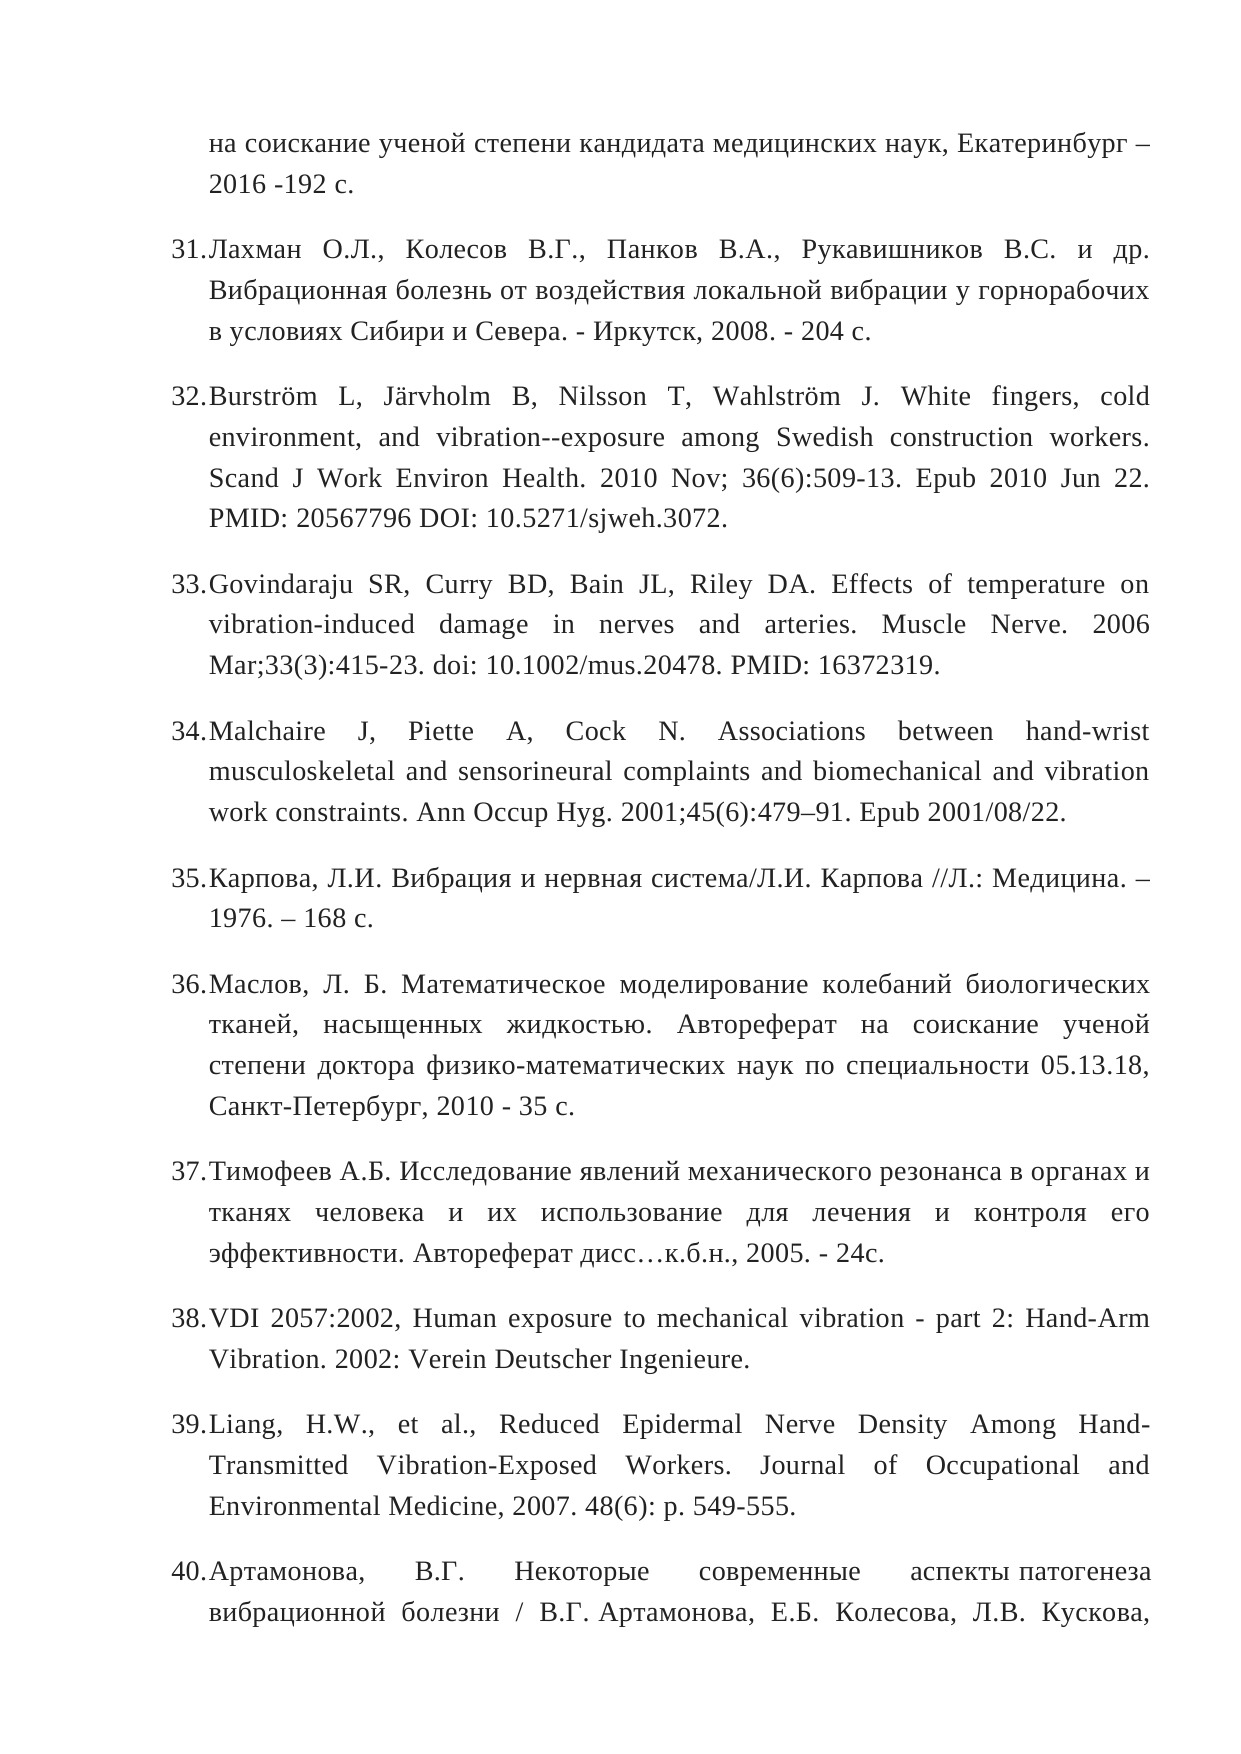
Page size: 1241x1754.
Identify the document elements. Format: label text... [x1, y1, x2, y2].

list Govindaraju SR, Curry BD, Bain JL, Riley DA. Effects of temperature on vibration-induced damage in nerves and arteries. Muscle Nerve. 2006 Mar;33(3):415-23. doi: 10.1002/mus.20478. PMID: 16372319. [171, 559, 1152, 681]
list VDI 2057:2002, Human exposure to mechanical vibration - part 2: Hand-Arm Vibration. 2002: Verein Deutscher Ingenieure. [171, 1293, 1152, 1374]
list Маслов, Л. Б. Математическое моделирование колебаний биологических тканей, насыщенных жидкостью. Автореферат на соискание ученой степени доктора физико-математических наук по специальности 05.13.18, Санкт-Петербург, 2010 - 35 с. [171, 959, 1152, 1121]
list Liang, H.W., et al., Reduced Epidermal Nerve Density Among Hand-Transmitted Vibration-Exposed Workers. Journal of Occupational and Environmental Medicine, 2007. 48(6): p. 549-555. [171, 1399, 1152, 1521]
list Тимофеев А.Б. Исследование явлений механического резонанса в органах и тканях человека и их использование для лечения и контроля его эффективности. Автореферат дисс…к.б.н., 2005. - 24с. [171, 1146, 1152, 1268]
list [171, 118, 1152, 199]
list Malchaire J, Piette A, Cock N. Associations between hand-wrist musculoskeletal and sensorineural complaints and biomechanical and vibration work constraints. Ann Occup Hyg. 2001;45(6):479–91. Epub 2001/08/22. [171, 706, 1152, 827]
list Лахман О.Л., Колесов В.Г., Панков В.А., Рукавишников В.С. и др. Вибрационная болезнь от воздействия локальной вибрации у горнорабочих в условиях Сибири и Севера. - Иркутск, 2008. - 204 с. [171, 224, 1152, 346]
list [171, 1546, 1152, 1627]
list Карпова, Л.И. Вибрация и нервная система/Л.И. Карпова //Л.: Медицина. –1976. – 168 с. [171, 852, 1152, 934]
list Burström L, Järvholm B, Nilsson T, Wahlström J. White fingers, cold environment, and vibration--exposure among Swedish construction workers. Scand J Work Environ Health. 2010 Nov; 36(6):509-13. Epub 2010 Jun 22. PMID: 20567796 DOI: 10.5271/sjweh.3072. [171, 371, 1152, 534]
